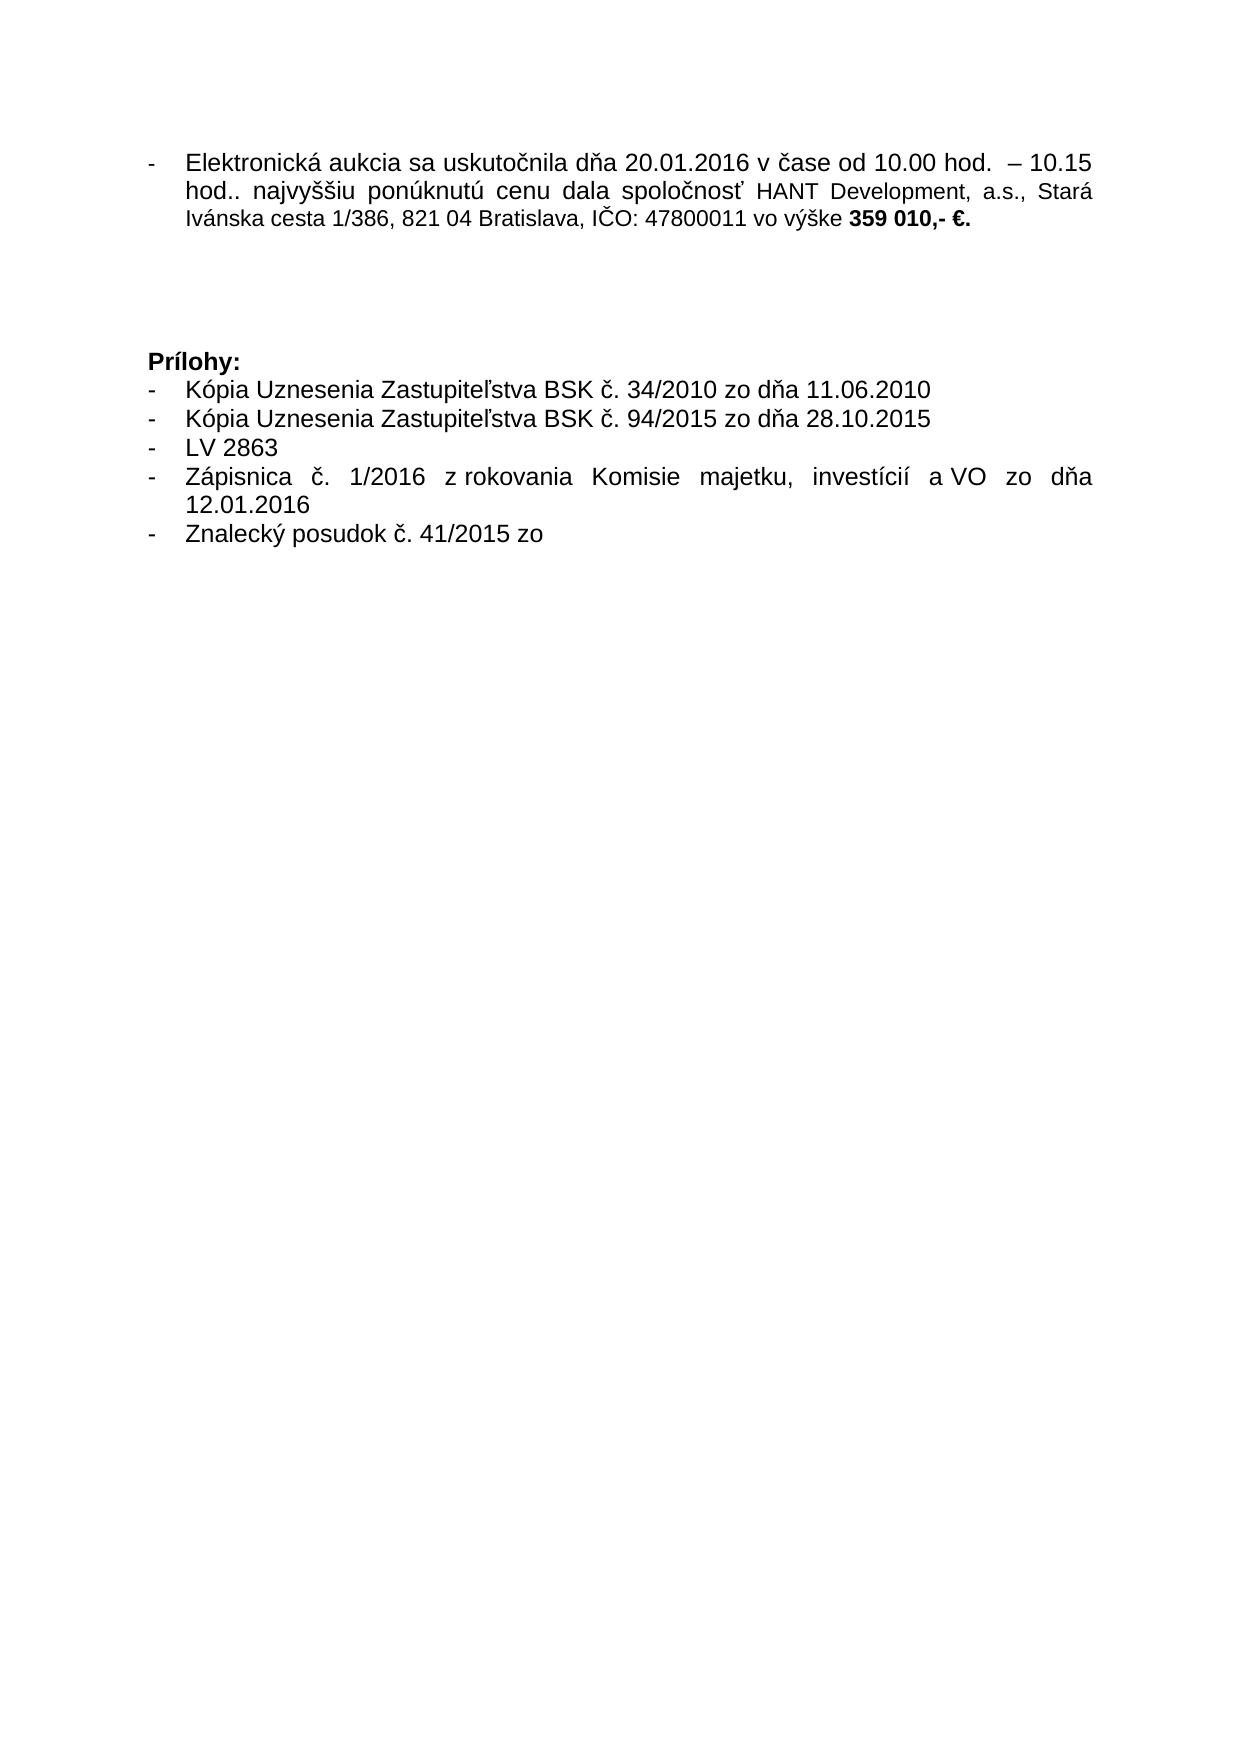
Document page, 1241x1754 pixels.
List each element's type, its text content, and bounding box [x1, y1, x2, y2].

text Prílohy: [148, 346, 1093, 375]
list Znalecký posudok č. 41/2015 zo [148, 519, 1093, 548]
list LV 2863 [148, 433, 1093, 461]
list Kópia Uznesenia Zastupiteľstva BSK č. 34/2010 zo dňa 11.06.2010 [148, 375, 1093, 404]
list Zápisnica č. 1/2016 z rokovania Komisie majetku, investícií a VO zo dňa 12.01.2016 [148, 461, 1093, 519]
list Elektronická aukcia sa uskutočnila dňa 20.01.2016 v čase od 10.00 hod. – 10.15 hod.. najvyššiu ponúknutú cenu dala spoločnosť HANT Development, a.s., Stará Ivánska cesta 1/386, 821 04 Bratislava, IČO: 47800011 vo výške 359 010,- €. [148, 148, 1093, 231]
list Kópia Uznesenia Zastupiteľstva BSK č. 94/2015 zo dňa 28.10.2015 [148, 404, 1093, 433]
